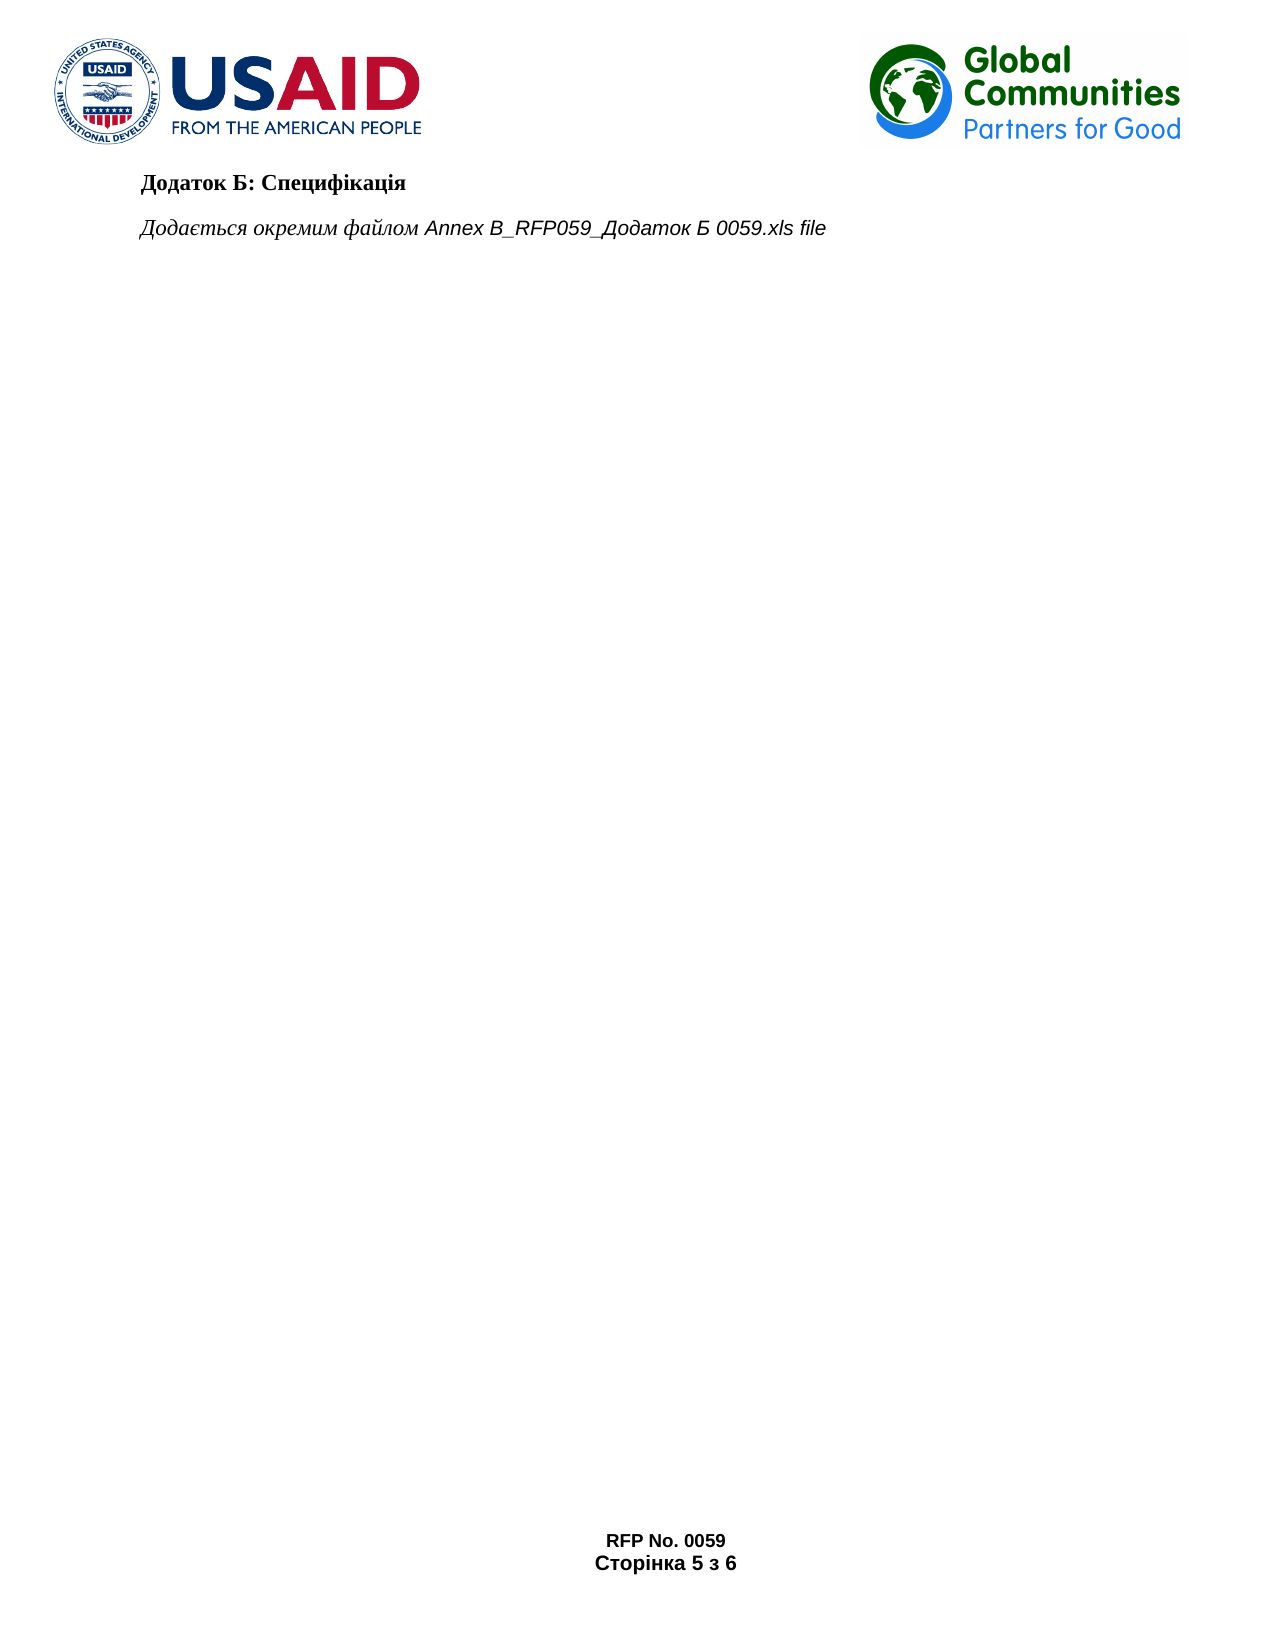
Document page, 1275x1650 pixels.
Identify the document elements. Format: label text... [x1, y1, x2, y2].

picture [41, 17, 427, 161]
picture [858, 33, 1190, 150]
text Додаток Б: Специфікація [141, 169, 1191, 195]
text Додається окремим файлом Annex B_RFP059_Додаток Б 0059.xls file [141, 214, 1191, 240]
